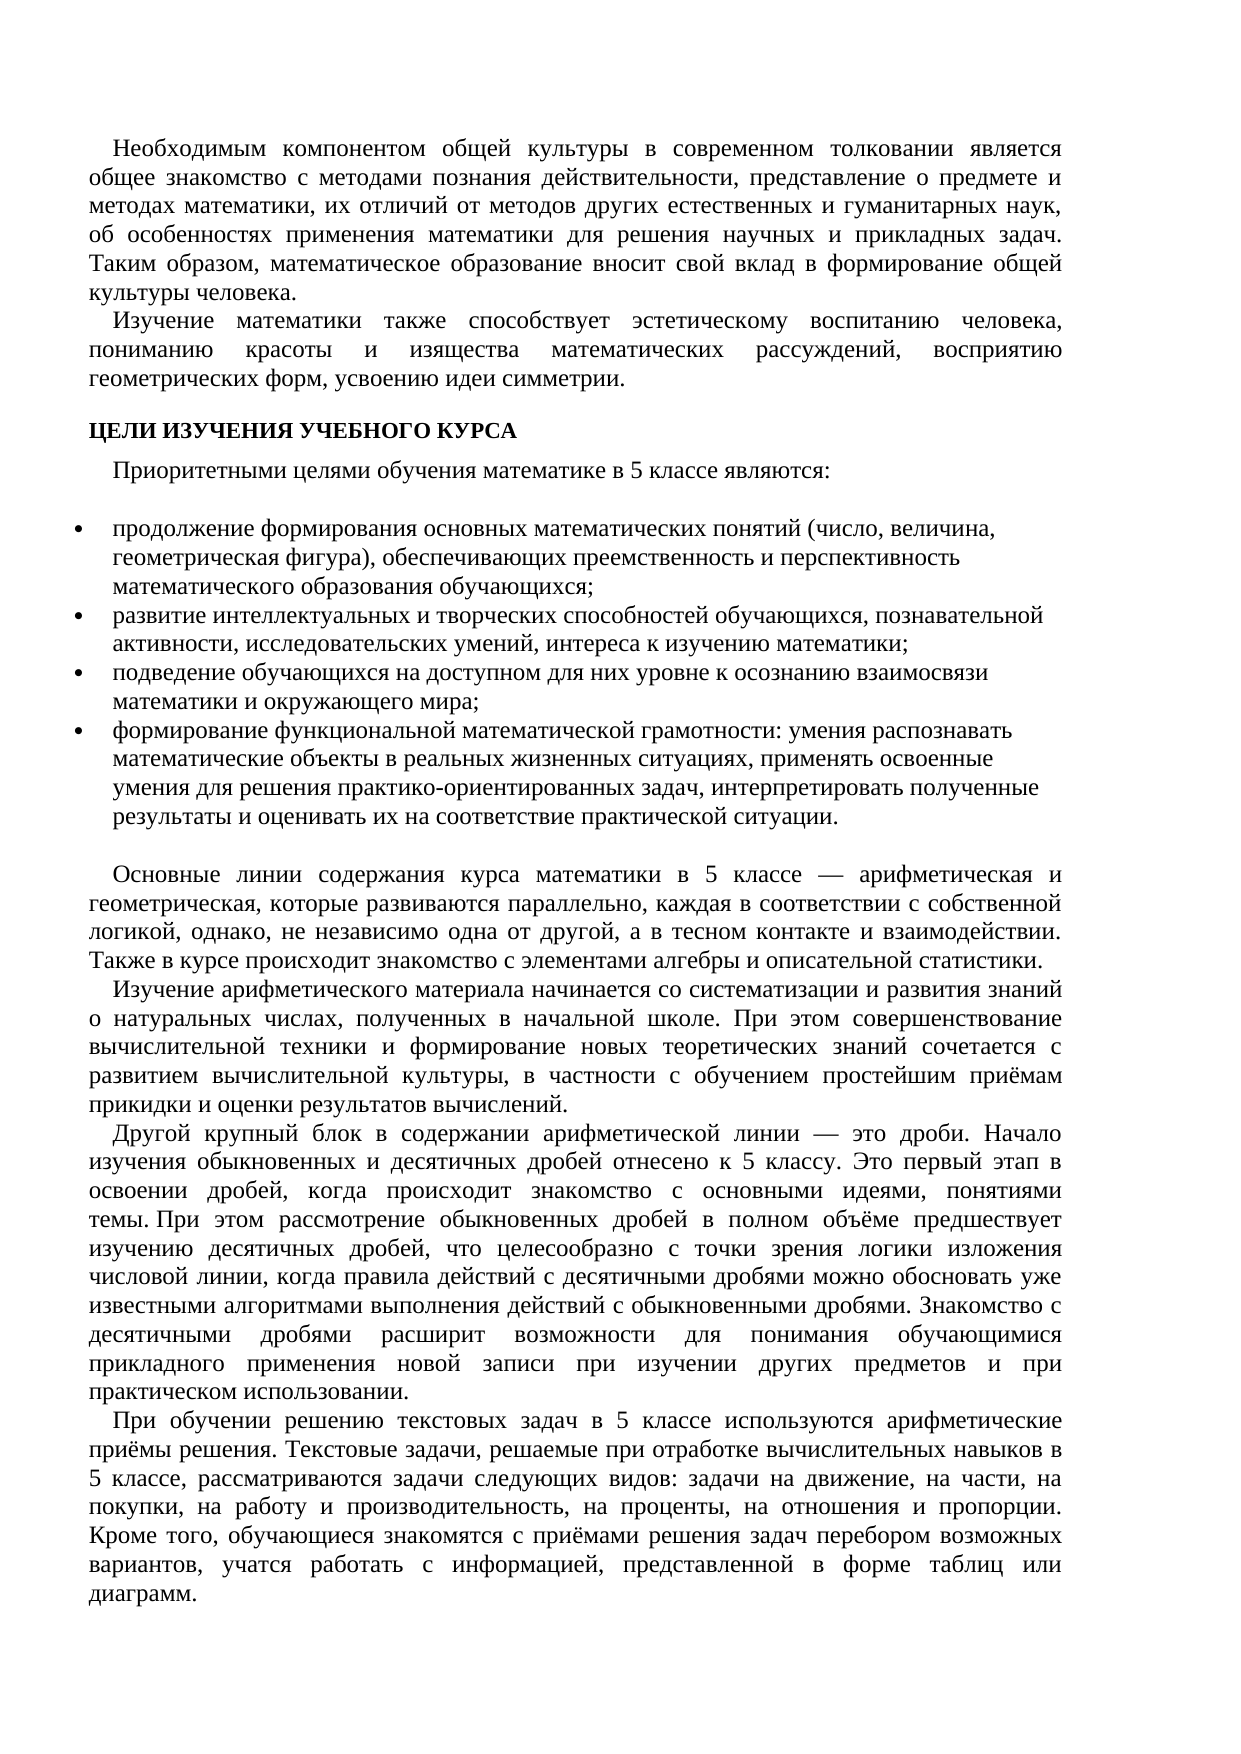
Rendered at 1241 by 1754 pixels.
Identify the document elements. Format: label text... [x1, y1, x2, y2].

text ЦЕЛИ ИЗУЧЕНИЯ УЧЕБНОГО КУРСА [88, 417, 1063, 443]
list формирование функциональной математической грамотности: умения распознавать математические объекты в реальных жизненных ситуациях, применять освоенные умения для решения практико-ориентированных задач, интерпретировать полученные результаты и оценивать их на соответствие практической ситуации. [75, 715, 1063, 830]
text Изучение математики также способствует эстетическому воспитанию человека, пониманию красоты и изящества математических рассуждений, восприятию геометрических форм, усвоению идеи симметрии. [88, 305, 1063, 392]
list продолжение формирования основных математических понятий (число, величина, геометрическая фигура), обеспечивающих преемственность и перспективность математического образования обучающихся; [75, 513, 1063, 600]
text Основные линии содержания курса математики в 5 классе — арифметическая и геометрическая, которые развиваются параллельно, каждая в соответствии с собственной логикой, однако, не независимо одна от другой, а в тесном контакте и взаимодействии. Также в курсе происходит знакомство с элементами алгебры и описательной статистики. [88, 859, 1063, 974]
text Приоритетными целями обучения математике в 5 классе являются: [88, 456, 1063, 484]
text Изучение арифметического материала начинается со систематизации и развития знаний о натуральных числах, полученных в начальной школе. При этом совершенствование вычислительной техники и формирование новых теоретических знаний сочетается с развитием вычислительной культуры, в частности с обучением простейшим приёмам прикидки и оценки результатов вычислений. [88, 974, 1063, 1118]
list подведение обучающихся на доступном для них уровне к осознанию взаимосвязи математики и окружающего мира; [75, 657, 1063, 715]
text При обучении решению текстовых задач в 5 классе используются арифметические приёмы решения. Текстовые задачи, решаемые при отработке вычислительных навыков в 5 классе, рассматриваются задачи следующих видов: задачи на движение, на части, на покупки, на работу и производительность, на проценты, на отношения и пропорции. Кроме того, обучающиеся знакомятся с приёмами решения задач перебором возможных вариантов, учатся работать с информацией, представленной в форме таблиц или диаграмм. [88, 1405, 1063, 1606]
list развитие интеллектуальных и творческих способностей обучающихся, познавательной активности, исследовательских умений, интереса к изучению математики; [75, 600, 1063, 657]
text Другой крупный блок в содержании арифметической линии — это дроби. Начало изучения обыкновенных и десятичных дробей отнесено к 5 классу. Это первый этап в освоении дробей, когда происходит знакомство с основными идеями, понятиями темы. При этом рассмотрение обыкновенных дробей в полном объёме предшествует изучению десятичных дробей, что целесообразно с точки зрения логики изложения числовой линии, когда правила действий с десятичными дробями можно обосновать уже известными алгоритмами выполнения действий с обыкновенными дробями. Знакомство с десятичными дробями расширит возможности для понимания обучающимися прикладного применения новой записи при изучении других предметов и при практическом использовании. [88, 1118, 1063, 1405]
text Необходимым компонентом общей культуры в современном толковании является общее знакомство с методами познания действительности, представление о предмете и методах математики, их отличий от методов других естественных и гуманитарных наук, об особенностях применения математики для решения научных и прикладных задач. Таким образом, математическое образование вносит свой вклад в формирование общей культуры человека. [88, 133, 1063, 305]
